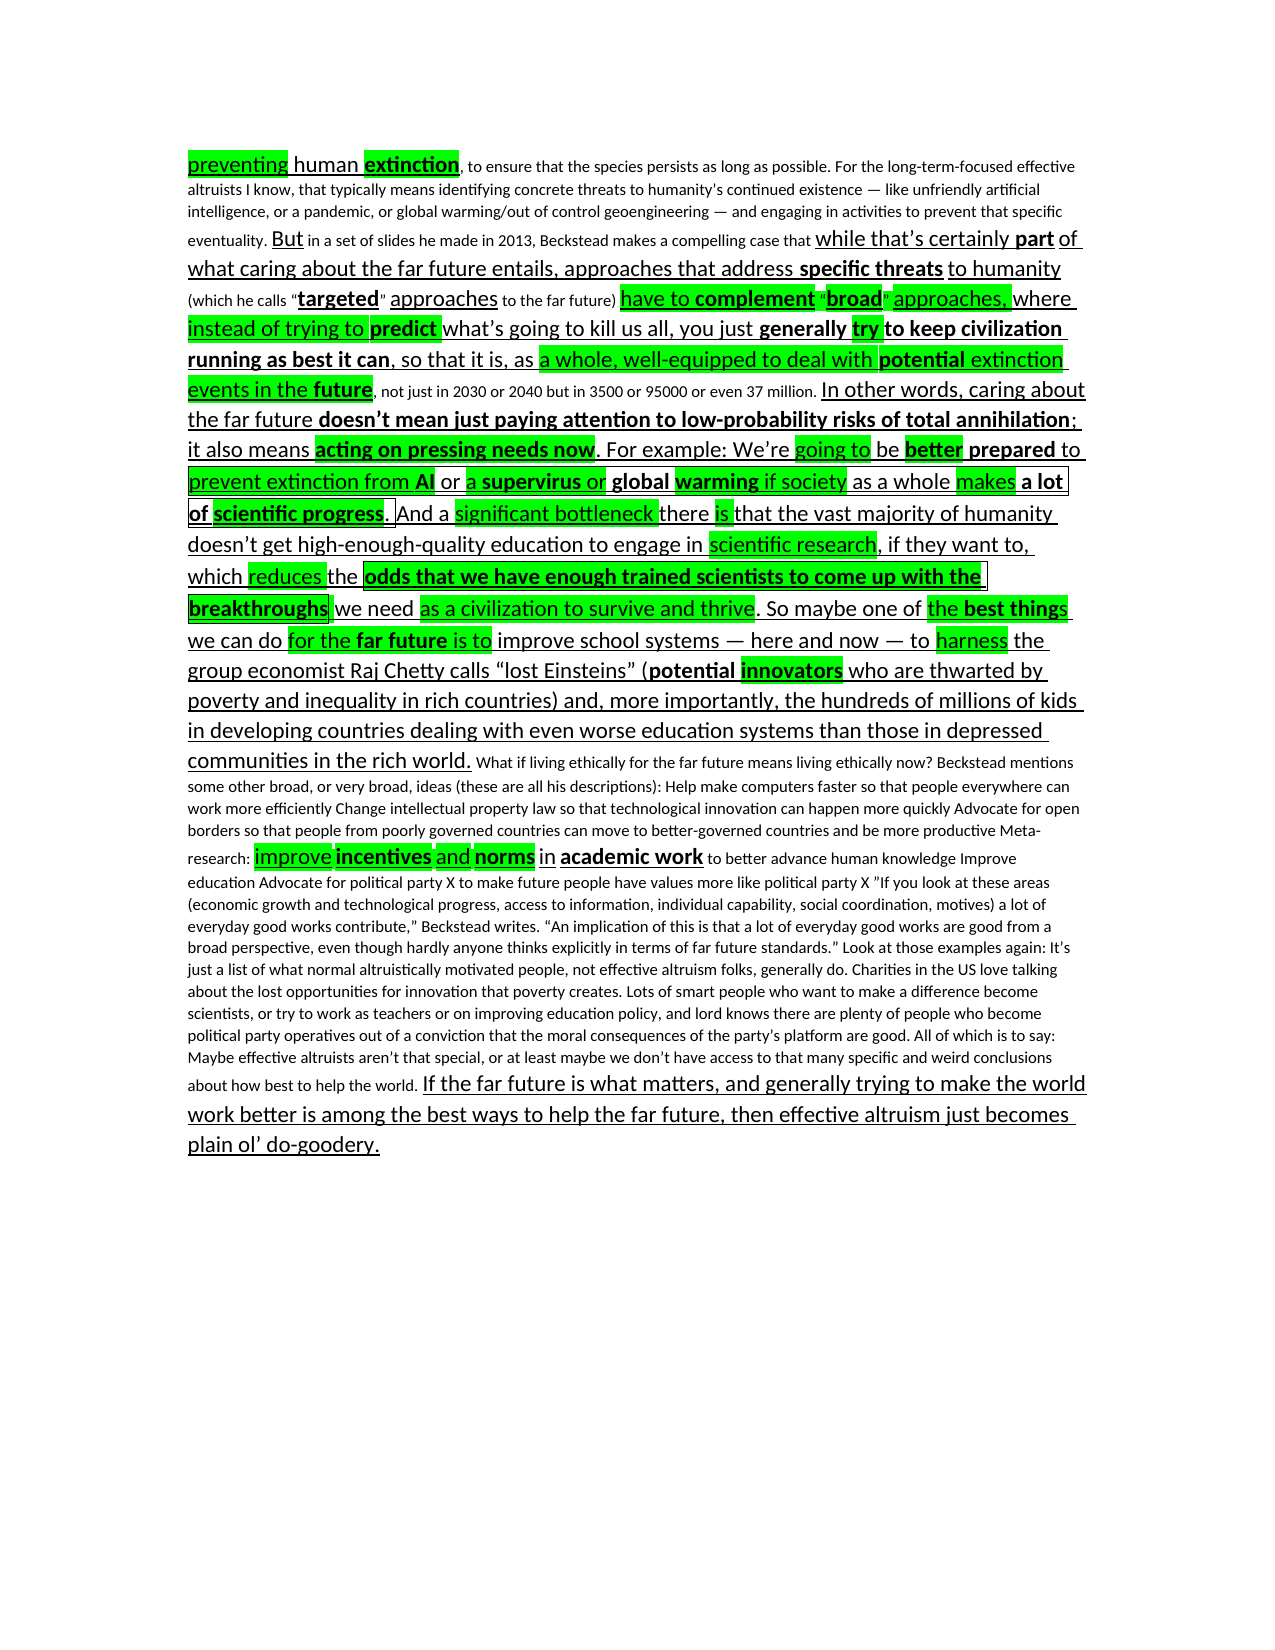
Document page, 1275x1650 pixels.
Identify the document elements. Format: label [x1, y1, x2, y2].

text [187, 150, 1087, 1158]
